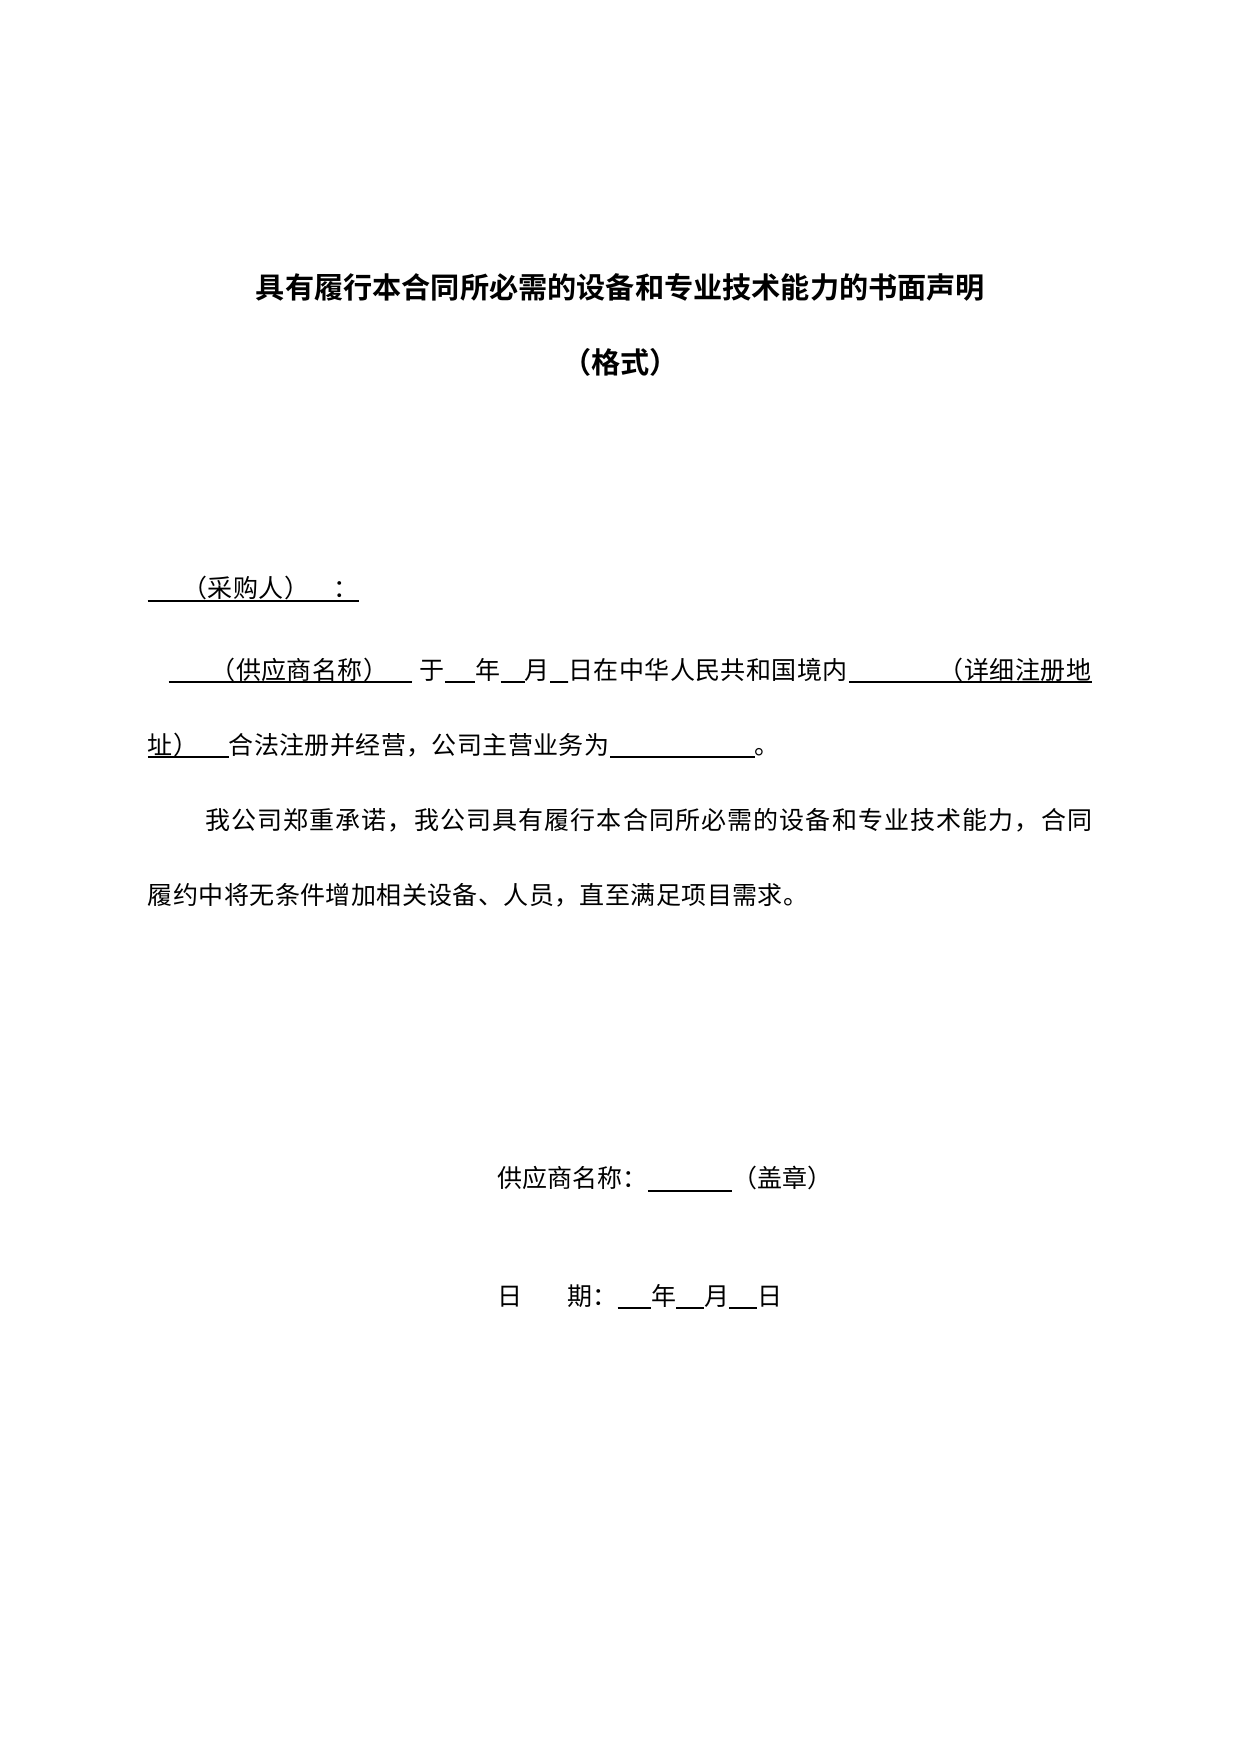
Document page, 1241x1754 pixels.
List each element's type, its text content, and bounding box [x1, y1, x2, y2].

text （采购人） ： [148, 554, 1093, 619]
text 日 期： 年 月 日 [148, 1262, 1093, 1327]
text 供应商名称： （盖章） [148, 1144, 1093, 1209]
text 具有履行本合同所必需的设备和专业技术能力的书面声明 [148, 265, 1093, 307]
text （格式） [148, 328, 1093, 393]
text （供应商名称） 于 年 月 日在中华人民共和国境内 （详细注册地址） 合法注册并经营，公司主营业务为 。 [148, 619, 1093, 769]
text 我公司郑重承诺，我公司具有履行本合同所必需的设备和专业技术能力，合同履约中将无条件增加相关设备、人员，直至满足项目需求。 [148, 769, 1093, 919]
